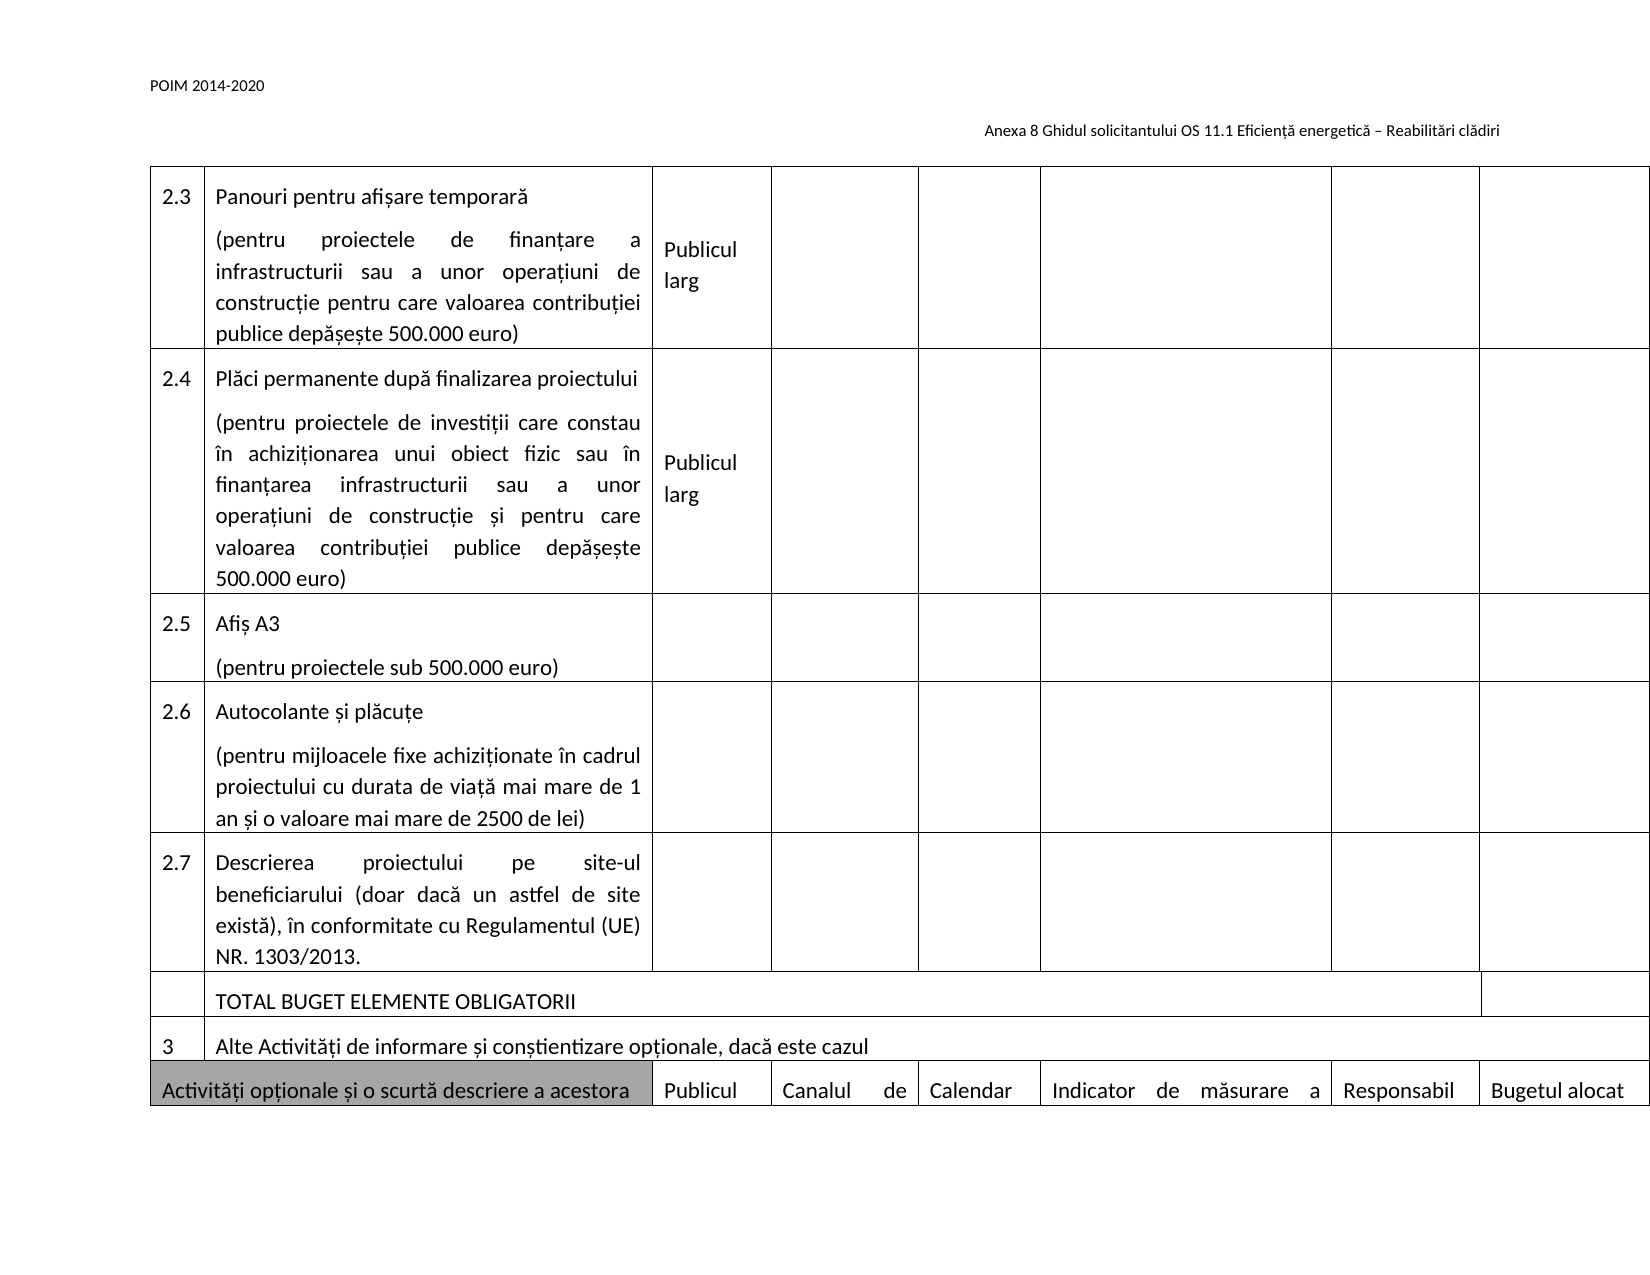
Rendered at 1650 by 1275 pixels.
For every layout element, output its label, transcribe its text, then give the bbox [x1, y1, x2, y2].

table_cell Afiş A3 (pentru proiectele sub 500.000 euro) [205, 594, 652, 681]
table_cell 2.5 [151, 594, 204, 681]
table_cell [1332, 167, 1479, 348]
table_cell [1332, 594, 1479, 681]
table_cell Panouri pentru afişare temporară (pentru proiectele de finanțare a infrastructurii sau a unor operațiuni de construcție pentru care valoarea contribuției publice depășește 500.000 euro) [205, 167, 652, 348]
table_cell 2.6 [151, 682, 204, 832]
table_cell Responsabil [1332, 1061, 1479, 1105]
table_cell [919, 349, 1040, 593]
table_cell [772, 1061, 918, 1105]
table_cell [919, 682, 1040, 832]
table_cell Calendar [919, 1061, 1040, 1105]
table_cell [1041, 833, 1331, 971]
table_cell 3 [151, 1017, 204, 1060]
table_cell [1480, 167, 1649, 348]
table_cell [772, 682, 918, 832]
table_cell [1332, 349, 1479, 593]
table_cell [1041, 349, 1331, 593]
table_cell 2.3 [151, 167, 204, 348]
table_cell [772, 167, 918, 348]
table_cell Descrierea proiectului pe site-ul beneficiarului (doar dacă un astfel de site există), în conformitate cu Regulamentul (UE) NR. 1303/2013. [205, 833, 652, 971]
table_cell [919, 594, 1040, 681]
table_cell [151, 972, 204, 1016]
table_cell [1041, 682, 1331, 832]
table_cell [772, 833, 918, 971]
table_cell [919, 833, 1040, 971]
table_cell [1041, 1061, 1331, 1105]
table_cell [772, 349, 918, 593]
table_cell Publicul ţintă [653, 1061, 771, 1105]
table_cell Publicul larg [653, 349, 771, 593]
table_cell [919, 167, 1040, 348]
table_cell [1332, 682, 1479, 832]
table_cell Alte Activităţi de informare şi conştientizare opţionale, dacă este cazul [205, 1017, 1649, 1060]
table_cell [772, 594, 918, 681]
table_cell [1041, 594, 1331, 681]
table_cell Autocolante şi plăcuţe (pentru mijloacele fixe achiziţionate în cadrul proiectului cu durata de viaţă mai mare de 1 an şi o valoare mai mare de 2500 de lei) [205, 682, 652, 832]
table_cell [653, 594, 771, 681]
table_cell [151, 1061, 652, 1105]
table_cell [1480, 833, 1649, 971]
table_cell [1480, 349, 1649, 593]
table_cell Publicul larg [653, 167, 771, 348]
table_cell [1332, 833, 1479, 971]
table_cell 2.7 [151, 833, 204, 971]
table_cell [1041, 167, 1331, 348]
table_cell [1480, 682, 1649, 832]
table_cell TOTAL BUGET ELEMENTE OBLIGATORII [205, 972, 1481, 1016]
table_cell [653, 833, 771, 971]
table_cell [1482, 972, 1649, 1016]
table_cell [653, 682, 771, 832]
table_cell Bugetul alocat [1480, 1061, 1649, 1105]
table_cell 2.4 [151, 349, 204, 593]
table_cell Plăci permanente după finalizarea proiectului (pentru proiectele de investiții care constau în achiziționarea unui obiect fizic sau în finanțarea infrastructurii sau a unor operațiuni de construcție și pentru care valoarea contribuției publice depășește 500.000 euro) [205, 349, 652, 593]
table_cell [1480, 594, 1649, 681]
